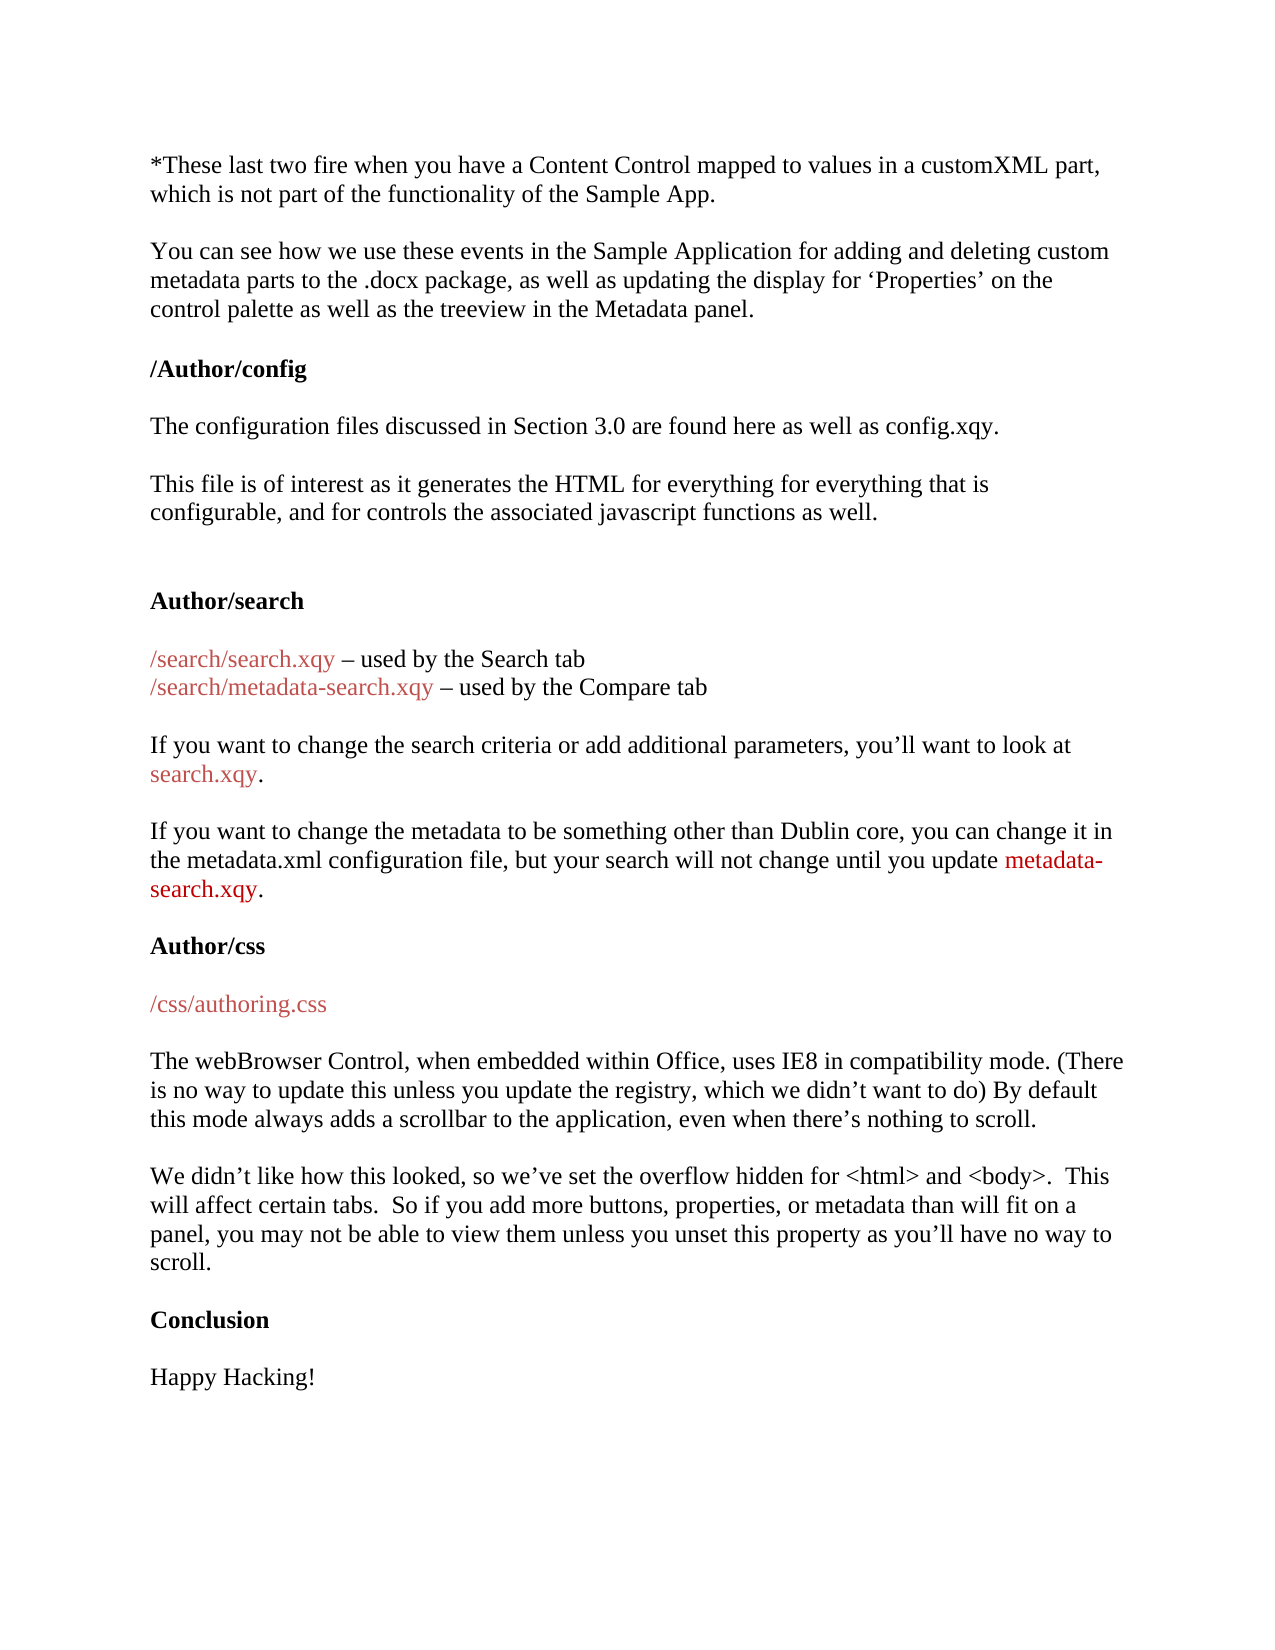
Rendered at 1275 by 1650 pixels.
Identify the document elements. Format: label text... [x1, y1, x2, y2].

text *These last two fire when you have a Content Control mapped to values in a customXML part, which is not part of the functionality of the Sample App. [150, 150, 1125, 207]
text We didn’t like how this looked, so we’ve set the overflow hidden for <html> and <body>. This will affect certain tabs. So if you add more buttons, properties, or metadata than will fit on a panel, you may not be able to view them unless you unset this property as you’ll have no way to scroll. [150, 1161, 1125, 1276]
text /search/search.xqy – used by the Search tab [150, 644, 1125, 672]
text /Author/config [150, 354, 1125, 382]
text /search/metadata-search.xqy – used by the Compare tab [150, 672, 1125, 701]
text The webBrowser Control, when embedded within Office, uses IE8 in compatibility mode. (There is no way to update this unless you update the registry, which we didn’t want to do) By default this mode always adds a scrollbar to the application, even when there’s nothing to scroll. [150, 1046, 1125, 1132]
text Author/search [150, 586, 1125, 615]
text Conclusion [150, 1305, 1125, 1334]
text /css/authoring.css [150, 989, 1125, 1017]
text You can see how we use these events in the Sample Application for adding and deleting custom metadata parts to the .docx package, as well as updating the display for ‘Properties’ on the control palette as well as the treeview in the Metadata panel. [150, 236, 1125, 322]
text Author/css [150, 931, 1125, 960]
text Happy Hacking! [150, 1362, 1125, 1391]
text If you want to change the metadata to be something other than Dublin core, you can change it in the metadata.xml configuration file, but your search will not change until you update metadata-search.xqy. [150, 816, 1125, 902]
text This file is of interest as it generates the HTML for everything for everything that is configurable, and for controls the associated javascript functions as well. [150, 469, 1125, 526]
text If you want to change the search criteria or add additional parameters, you’ll want to look at search.xqy. [150, 730, 1125, 787]
text The configuration files discussed in Section 3.0 are found here as well as config.xqy. [150, 411, 1125, 440]
